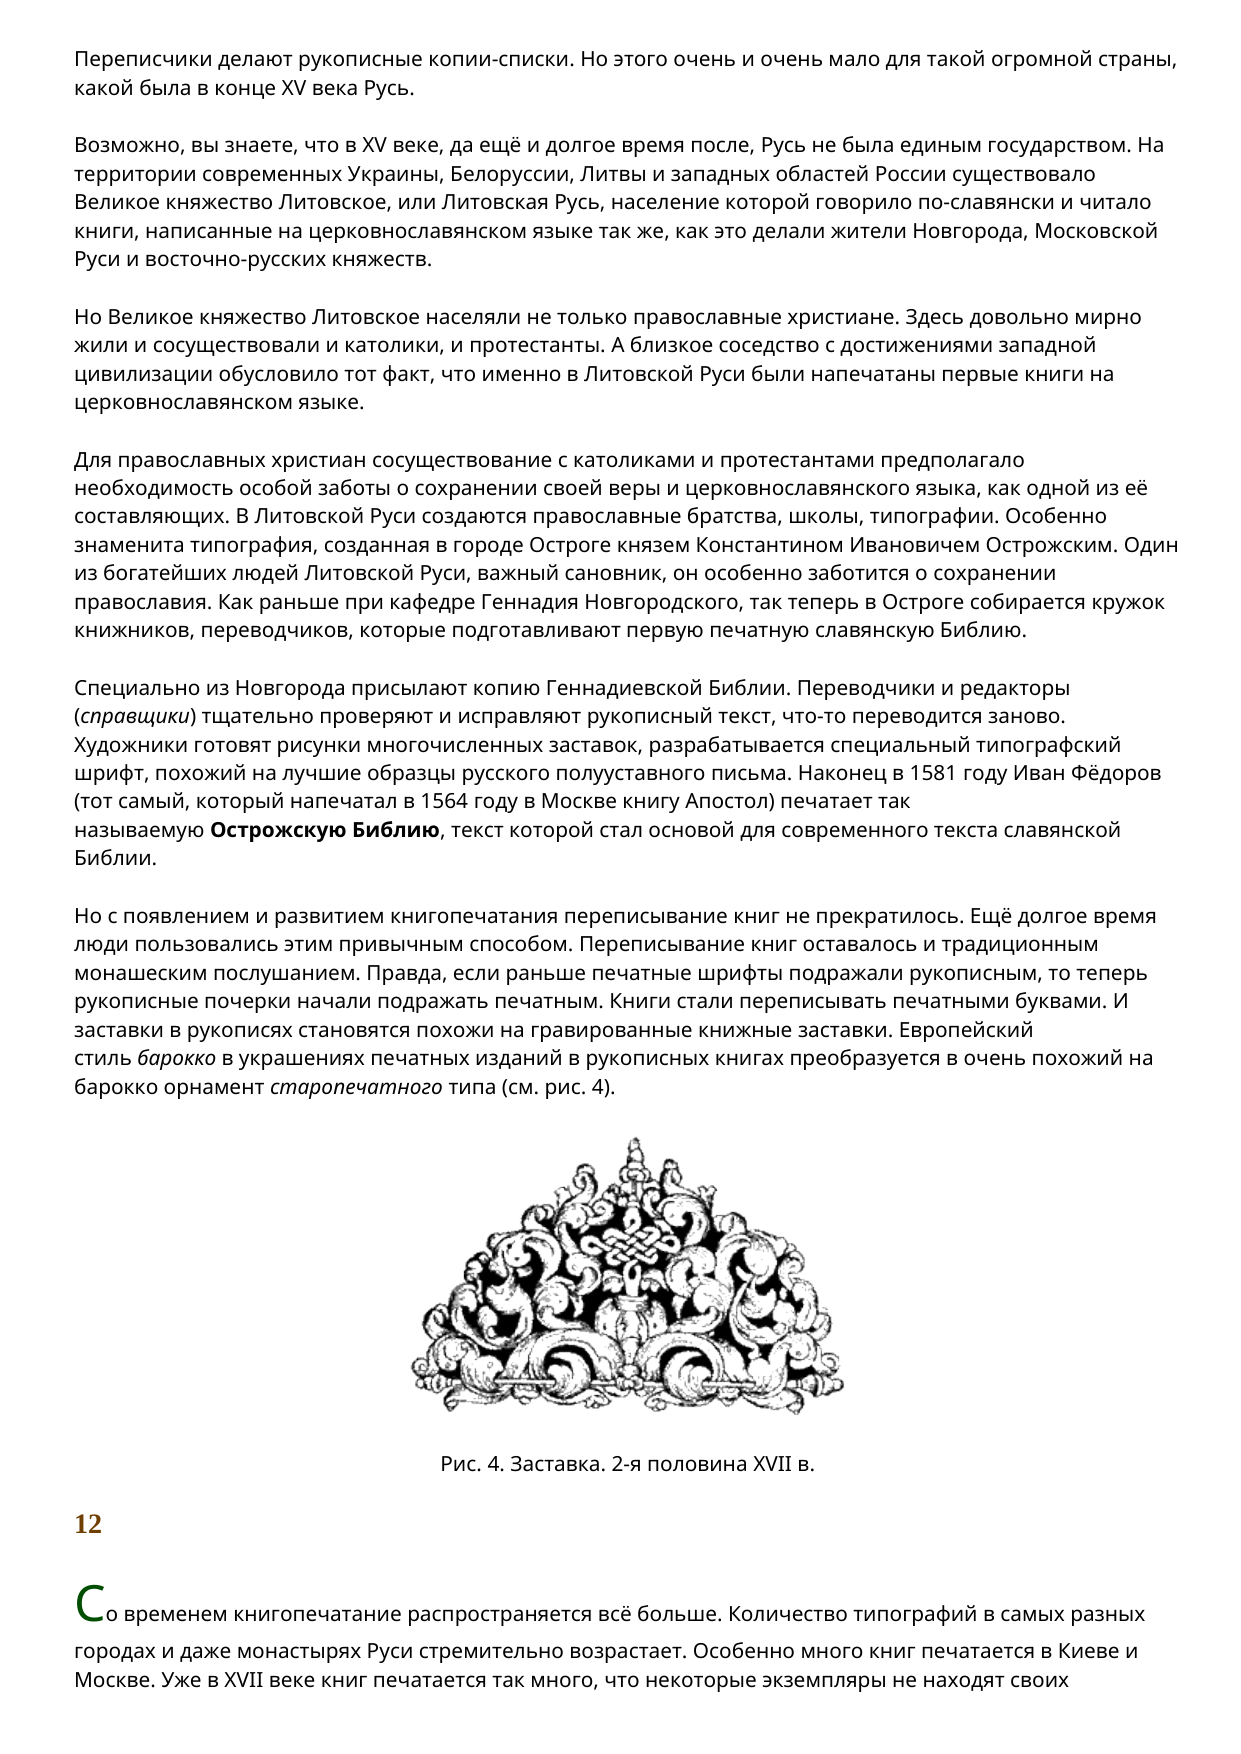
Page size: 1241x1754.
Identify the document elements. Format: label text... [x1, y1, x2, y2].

text Возможно, вы знаете, что в XV веке, да ещё и долгое время после, Русь не была единым государством. На территории современных Украины, Белоруссии, Литвы и западных областей России существовало Великое княжество Литовское, или Литовская Русь, население которой говорило по-славянски и читало книги, написанные на церковнославянском языке так же, как это делали жители Новгорода, Московской Руси и восточно-русских княжеств. [74, 130, 1181, 273]
text Но с появлением и развитием книгопечатания переписывание книг не прекратилось. Ещё долгое время люди пользовались этим привычным способом. Переписывание книг оставалось и традиционным монашеским послушанием. Правда, если раньше печатные шрифты подражали рукописным, то теперь рукописные почерки начали подражать печатным. Книги стали переписывать печатными буквами. И заставки в рукописях становятся похожи на гравированные книжные заставки. Европейский стиль барокко в украшениях печатных изданий в рукописных книгах преобразуется в очень похожий на барокко орнамент старопечатного типа (см. рис. 4). [74, 901, 1181, 1100]
text 12 [74, 1507, 1181, 1539]
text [74, 1568, 1181, 1693]
text Но Великое княжество Литовское населяли не только православные христиане. Здесь довольно мирно жили и сосуществовали и католики, и протестанты. А близкое соседство с достижениями западной цивилизации обусловило тот факт, что именно в Литовской Руси были напечатаны первые книги на церковнославянском языке. [74, 302, 1181, 416]
text Для православных христиан сосуществование с католиками и протестантами предполагало необходимость особой заботы о сохранении своей веры и церковнославянского языка, как одной из её составляющих. В Литовской Руси создаются православные братства, школы, типографии. Особенно знаменита типография, созданная в городе Остроге князем Константином Ивановичем Острожским. Один из богатейших людей Литовской Руси, важный сановник, он особенно заботится о сохранении православия. Как раньше при кафедре Геннадия Новгородского, так теперь в Остроге собирается кружок книжников, переводчиков, которые подготавливают первую печатную славянскую Библию. [74, 445, 1181, 644]
picture [406, 1129, 849, 1420]
text Рис. 4. Заставка. 2-я половина XVII в. [74, 1449, 1181, 1478]
text Переписчики делают рукописные копии-списки. Но этого очень и очень мало для такой огромной страны, какой была в конце XV века Русь. [74, 44, 1181, 101]
text Специально из Новгорода присылают копию Геннадиевской Библии. Переводчики и редакторы (справщики) тщательно проверяют и исправляют рукописный текст, что-то переводится заново. Художники готовят рисунки многочисленных заставок, разрабатывается специальный типографский шрифт, похожий на лучшие образцы русского полууставного письма. Наконец в 1581 году Иван Фёдоров (тот самый, который напечатал в 1564 году в Москве книгу Апостол) печатает так называемую Острожскую Библию, текст которой стал основой для современного текста славянской Библии. [74, 673, 1181, 872]
